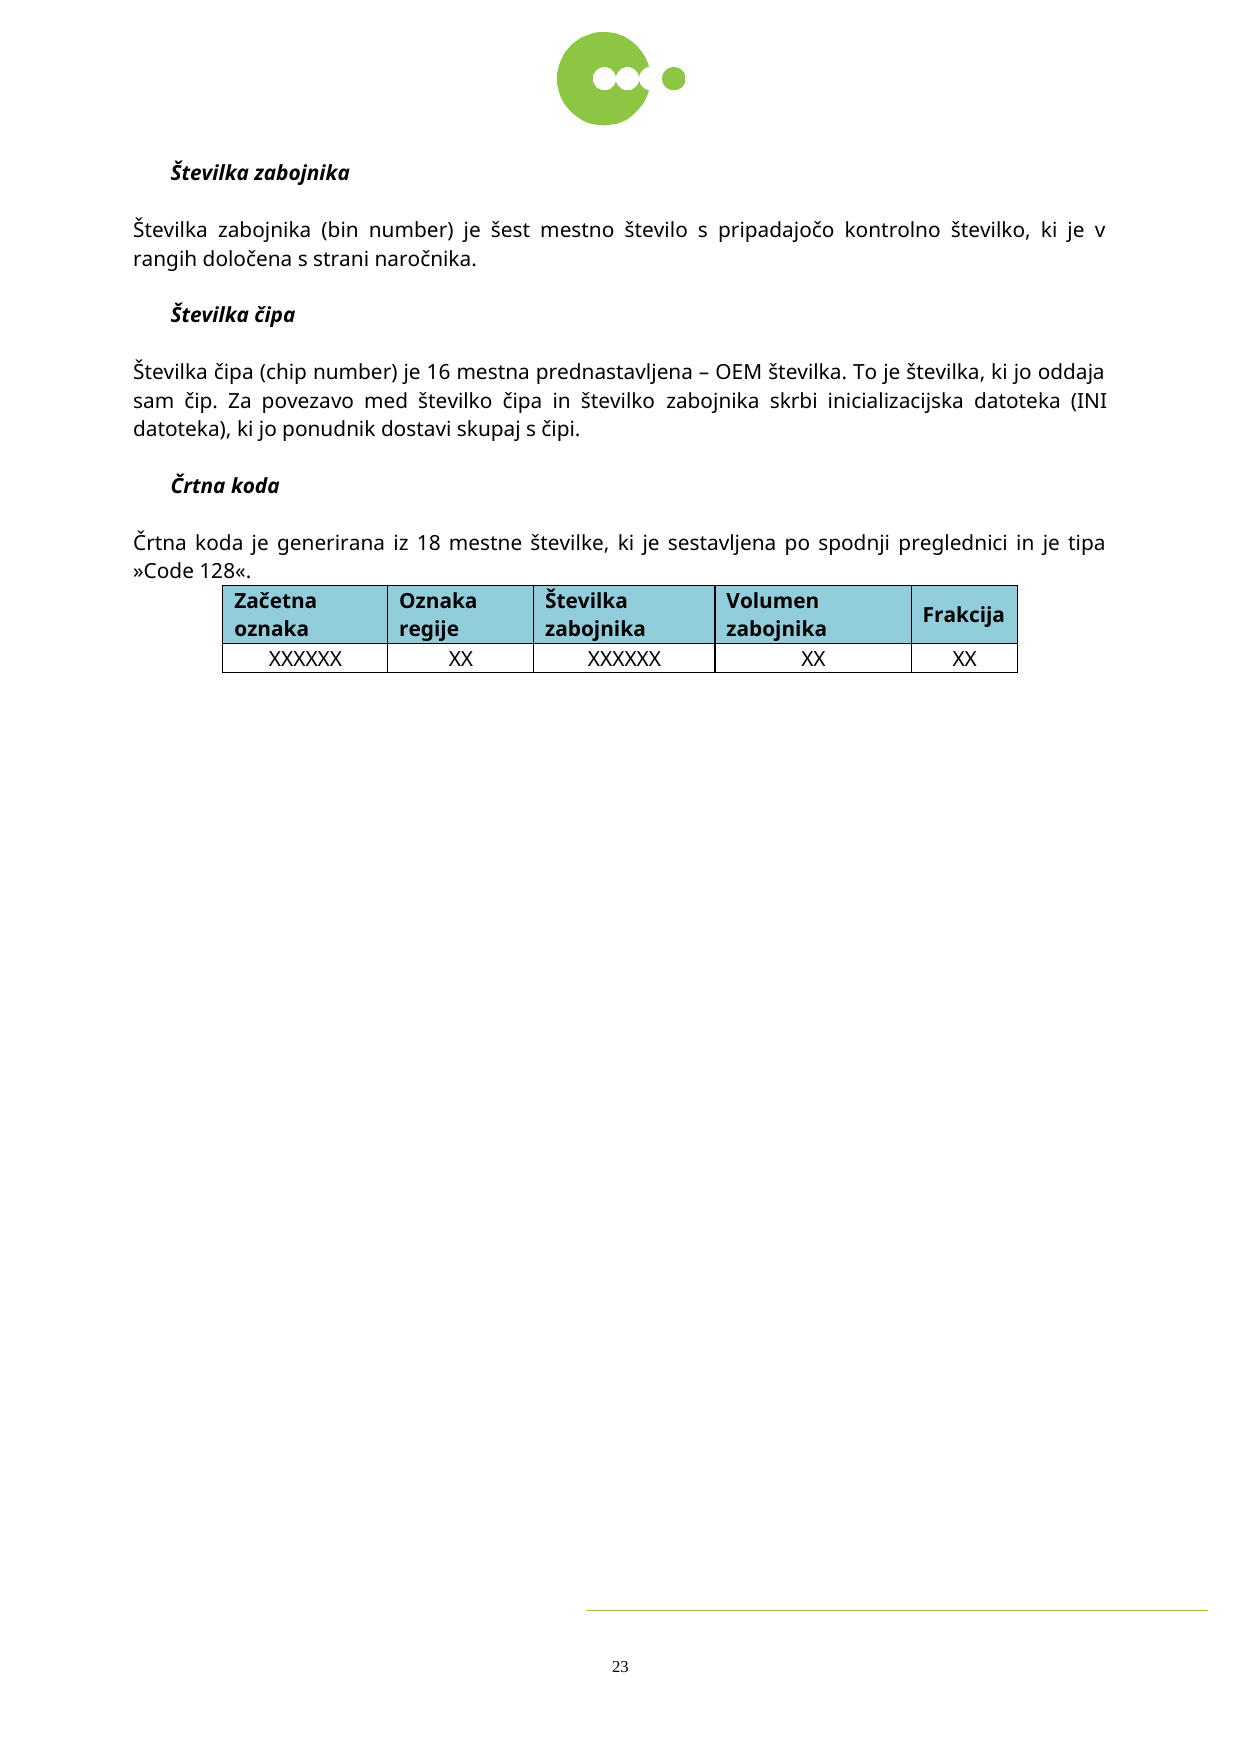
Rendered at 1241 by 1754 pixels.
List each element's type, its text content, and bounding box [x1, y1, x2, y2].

table_header Številka zabojnika [534, 586, 714, 643]
text Številka čipa [170, 301, 1107, 329]
table_cell XXXXXX [223, 644, 387, 672]
table_header Volumen zabojnika [716, 586, 911, 643]
table_header Oznaka regije [388, 586, 533, 643]
text Številka zabojnika (bin number) je šest mestno število s pripadajočo kontrolno številko, ki je v rangih določena s strani naročnika. [133, 215, 1107, 272]
table_header Frakcija [912, 586, 1017, 643]
table_cell XXXXXX [534, 644, 714, 672]
text Številka čipa (chip number) je 16 mestna prednastavljena – OEM številka. To je številka, ki jo oddaja sam čip. Za povezavo med številko čipa in številko zabojnika skrbi inicializacijska datoteka (INI datoteka), ki jo ponudnik dostavi skupaj s čipi. [133, 357, 1107, 443]
table_cell XX [716, 644, 911, 672]
text Številka zabojnika [170, 158, 1107, 187]
text Črtna koda [170, 471, 1107, 499]
table_cell XX [912, 644, 1017, 672]
table_cell XX [388, 644, 533, 672]
table_header Začetna oznaka [223, 586, 387, 643]
text Črtna koda je generirana iz 18 mestne številke, ki je sestavljena po spodnji preglednici in je tipa »Code 128«. [133, 528, 1107, 585]
